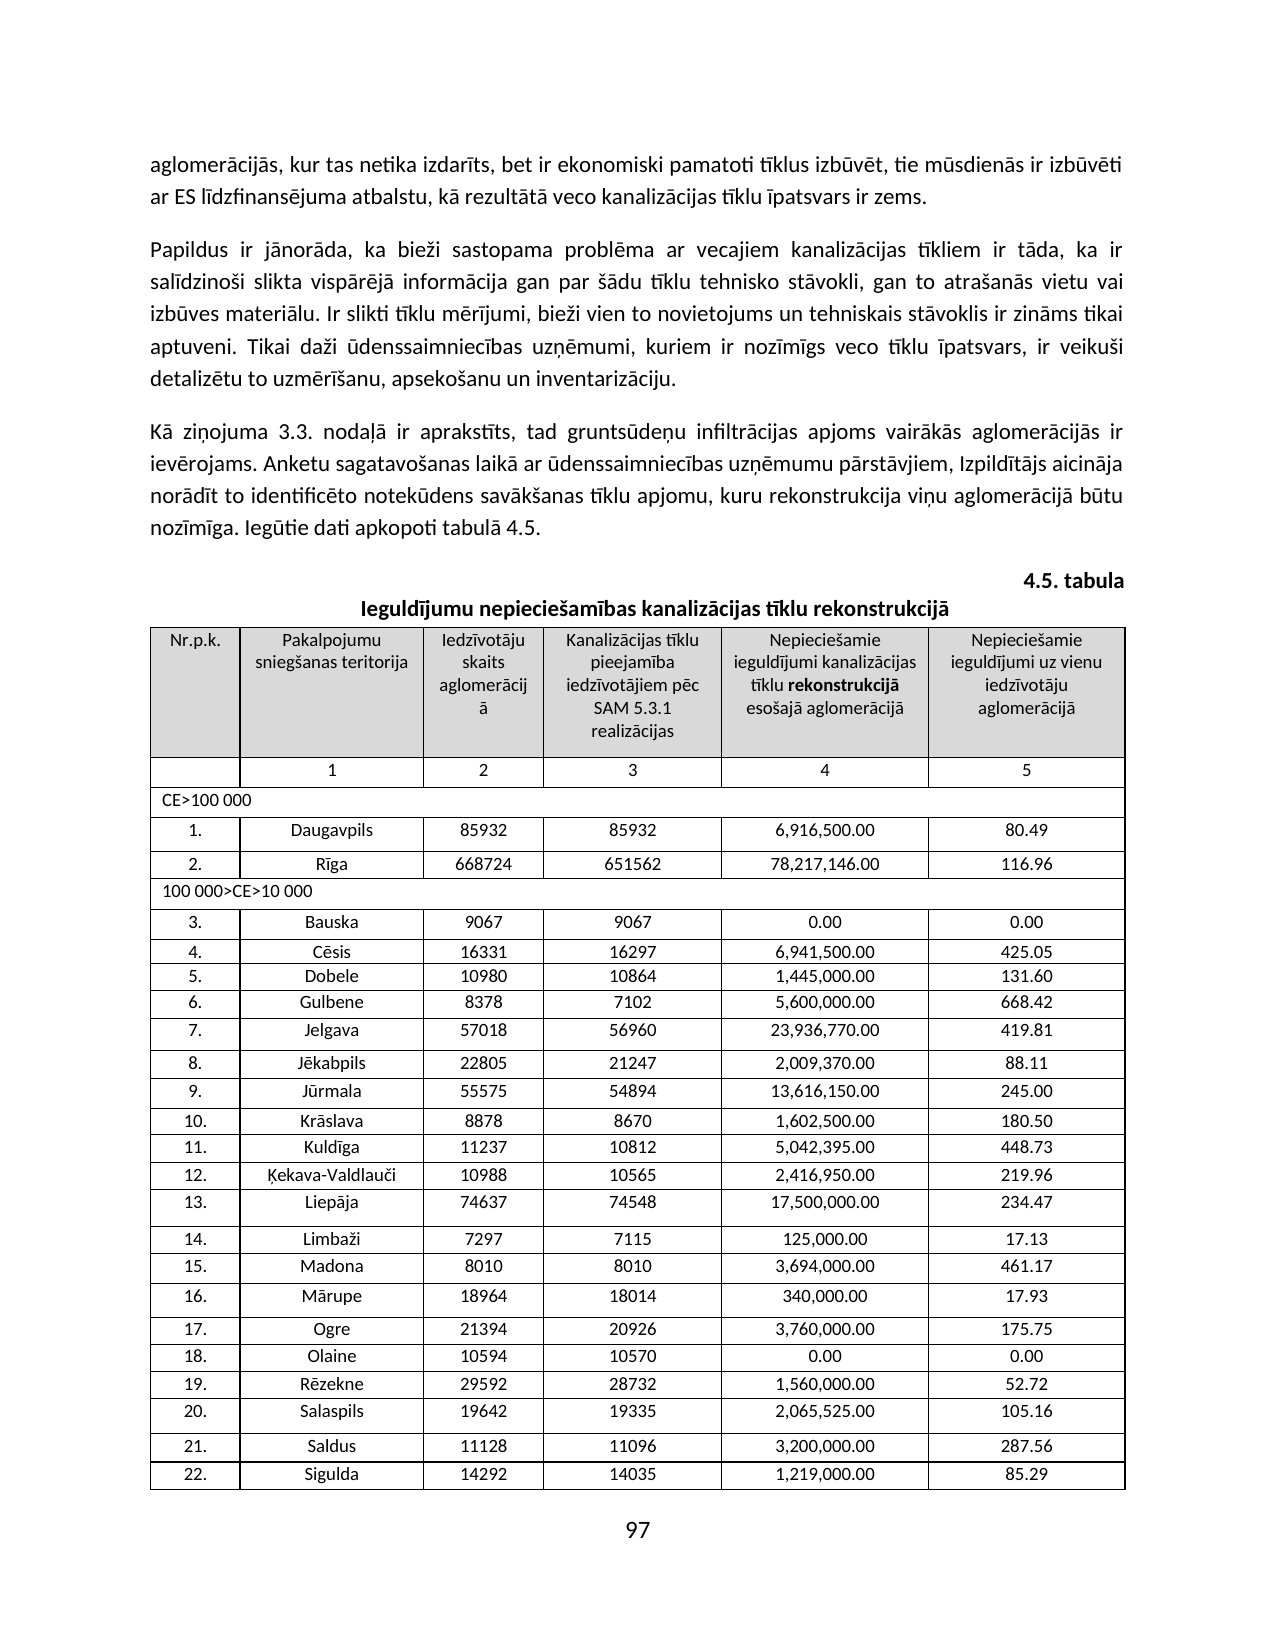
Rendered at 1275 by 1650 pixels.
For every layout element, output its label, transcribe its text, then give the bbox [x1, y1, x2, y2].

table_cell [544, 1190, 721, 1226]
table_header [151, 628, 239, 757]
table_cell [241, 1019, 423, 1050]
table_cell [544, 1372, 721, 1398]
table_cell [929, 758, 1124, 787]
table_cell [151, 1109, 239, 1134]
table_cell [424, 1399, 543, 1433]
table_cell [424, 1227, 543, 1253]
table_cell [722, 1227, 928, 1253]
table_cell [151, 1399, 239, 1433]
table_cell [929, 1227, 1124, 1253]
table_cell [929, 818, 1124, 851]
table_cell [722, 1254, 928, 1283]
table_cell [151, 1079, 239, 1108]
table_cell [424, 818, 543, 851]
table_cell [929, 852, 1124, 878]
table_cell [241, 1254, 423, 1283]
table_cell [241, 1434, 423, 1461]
text Kā ziņojuma 3.3. nodaļā ir aprakstīts, tad gruntsūdeņu infiltrācijas apjoms vairākās aglomerācijās ir ievērojams. Anketu sagatavošanas laikā ar ūdenssaimniecības uzņēmumu pārstāvjiem, Izpildītājs aicināja norādīt to identificēto notekūdens savākšanas tīklu apjomu, kuru rekonstrukcija viņu aglomerācijā būtu nozīmīga. Iegūtie dati apkopoti tabulā 4.5. [150, 417, 1125, 542]
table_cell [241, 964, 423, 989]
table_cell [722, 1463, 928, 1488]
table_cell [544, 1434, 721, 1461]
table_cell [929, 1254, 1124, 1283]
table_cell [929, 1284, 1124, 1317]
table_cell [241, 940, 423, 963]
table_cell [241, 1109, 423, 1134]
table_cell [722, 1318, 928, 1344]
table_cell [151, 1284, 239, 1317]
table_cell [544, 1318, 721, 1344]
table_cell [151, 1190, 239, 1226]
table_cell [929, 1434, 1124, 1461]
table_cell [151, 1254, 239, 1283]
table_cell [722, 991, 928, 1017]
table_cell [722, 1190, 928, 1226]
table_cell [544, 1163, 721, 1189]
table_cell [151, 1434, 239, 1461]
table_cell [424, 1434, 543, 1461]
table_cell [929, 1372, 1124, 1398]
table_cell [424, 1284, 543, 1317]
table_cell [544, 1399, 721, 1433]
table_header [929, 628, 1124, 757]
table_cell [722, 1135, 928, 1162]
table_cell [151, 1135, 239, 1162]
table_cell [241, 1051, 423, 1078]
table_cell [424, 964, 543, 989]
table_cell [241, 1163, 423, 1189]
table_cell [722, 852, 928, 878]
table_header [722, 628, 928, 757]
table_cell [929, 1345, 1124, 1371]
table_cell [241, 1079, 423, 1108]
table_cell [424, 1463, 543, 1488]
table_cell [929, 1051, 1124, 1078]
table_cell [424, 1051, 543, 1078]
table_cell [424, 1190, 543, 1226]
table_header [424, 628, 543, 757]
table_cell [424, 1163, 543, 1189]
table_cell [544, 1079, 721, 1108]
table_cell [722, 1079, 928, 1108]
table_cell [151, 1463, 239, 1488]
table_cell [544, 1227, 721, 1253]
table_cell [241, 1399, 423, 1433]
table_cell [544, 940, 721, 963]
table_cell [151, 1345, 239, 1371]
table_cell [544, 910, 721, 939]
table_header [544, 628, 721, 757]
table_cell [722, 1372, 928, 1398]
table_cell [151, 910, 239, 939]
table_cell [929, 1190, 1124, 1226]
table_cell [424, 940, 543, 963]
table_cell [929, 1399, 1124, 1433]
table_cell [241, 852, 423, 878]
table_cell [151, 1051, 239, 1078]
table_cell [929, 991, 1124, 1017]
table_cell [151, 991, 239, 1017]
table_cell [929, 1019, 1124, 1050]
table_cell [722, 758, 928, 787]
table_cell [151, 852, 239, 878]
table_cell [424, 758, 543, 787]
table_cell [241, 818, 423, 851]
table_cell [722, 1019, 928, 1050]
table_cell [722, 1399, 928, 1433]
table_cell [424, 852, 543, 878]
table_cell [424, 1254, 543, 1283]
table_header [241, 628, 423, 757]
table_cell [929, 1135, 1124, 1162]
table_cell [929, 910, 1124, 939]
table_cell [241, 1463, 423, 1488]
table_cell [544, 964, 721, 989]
text Ieguldījumu nepieciešamības kanalizācijas tīklu rekonstrukcijā [150, 594, 1160, 623]
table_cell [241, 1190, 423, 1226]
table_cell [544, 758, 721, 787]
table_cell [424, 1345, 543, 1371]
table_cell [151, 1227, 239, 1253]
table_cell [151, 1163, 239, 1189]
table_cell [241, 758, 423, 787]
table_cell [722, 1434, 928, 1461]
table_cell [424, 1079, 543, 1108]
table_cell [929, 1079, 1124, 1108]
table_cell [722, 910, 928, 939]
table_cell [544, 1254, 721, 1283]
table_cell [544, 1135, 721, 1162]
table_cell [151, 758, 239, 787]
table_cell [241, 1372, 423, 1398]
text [150, 150, 1125, 210]
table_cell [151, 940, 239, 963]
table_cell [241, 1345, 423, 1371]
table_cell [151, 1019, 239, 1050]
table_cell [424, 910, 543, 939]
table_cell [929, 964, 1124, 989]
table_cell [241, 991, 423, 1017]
list 4.5. tabula [225, 567, 1124, 594]
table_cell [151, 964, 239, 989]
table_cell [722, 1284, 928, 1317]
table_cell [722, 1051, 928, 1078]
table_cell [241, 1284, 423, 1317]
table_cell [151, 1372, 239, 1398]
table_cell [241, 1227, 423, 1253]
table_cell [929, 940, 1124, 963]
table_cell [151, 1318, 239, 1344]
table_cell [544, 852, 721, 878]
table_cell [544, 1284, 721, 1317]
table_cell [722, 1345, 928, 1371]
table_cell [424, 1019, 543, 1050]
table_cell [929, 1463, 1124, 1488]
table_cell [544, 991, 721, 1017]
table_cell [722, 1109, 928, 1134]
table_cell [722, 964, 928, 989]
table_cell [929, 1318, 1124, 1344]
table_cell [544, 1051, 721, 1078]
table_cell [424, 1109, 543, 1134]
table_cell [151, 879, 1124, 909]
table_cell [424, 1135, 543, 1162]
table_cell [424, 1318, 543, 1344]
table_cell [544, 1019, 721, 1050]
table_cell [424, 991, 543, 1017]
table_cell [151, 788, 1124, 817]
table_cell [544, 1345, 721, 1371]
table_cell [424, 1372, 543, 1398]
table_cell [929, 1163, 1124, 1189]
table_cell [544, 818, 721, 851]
text Papildus ir jānorāda, ka bieži sastopama problēma ar vecajiem kanalizācijas tīkliem ir tāda, ka ir salīdzinoši slikta vispārējā informācija gan par šādu tīklu tehnisko stāvokli, gan to atrašanās vietu vai izbūves materiālu. Ir slikti tīklu mērījumi, bieži vien to novietojums un tehniskais stāvoklis ir zināms tikai aptuveni. Tikai daži ūdenssaimniecības uzņēmumi, kuriem ir nozīmīgs veco tīklu īpatsvars, ir veikuši detalizētu to uzmērīšanu, apsekošanu un inventarizāciju. [150, 235, 1125, 392]
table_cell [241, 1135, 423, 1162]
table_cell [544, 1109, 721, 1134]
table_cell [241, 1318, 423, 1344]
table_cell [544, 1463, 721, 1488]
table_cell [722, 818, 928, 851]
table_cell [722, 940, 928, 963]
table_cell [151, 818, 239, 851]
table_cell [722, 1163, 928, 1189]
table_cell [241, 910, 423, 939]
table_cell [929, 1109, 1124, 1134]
